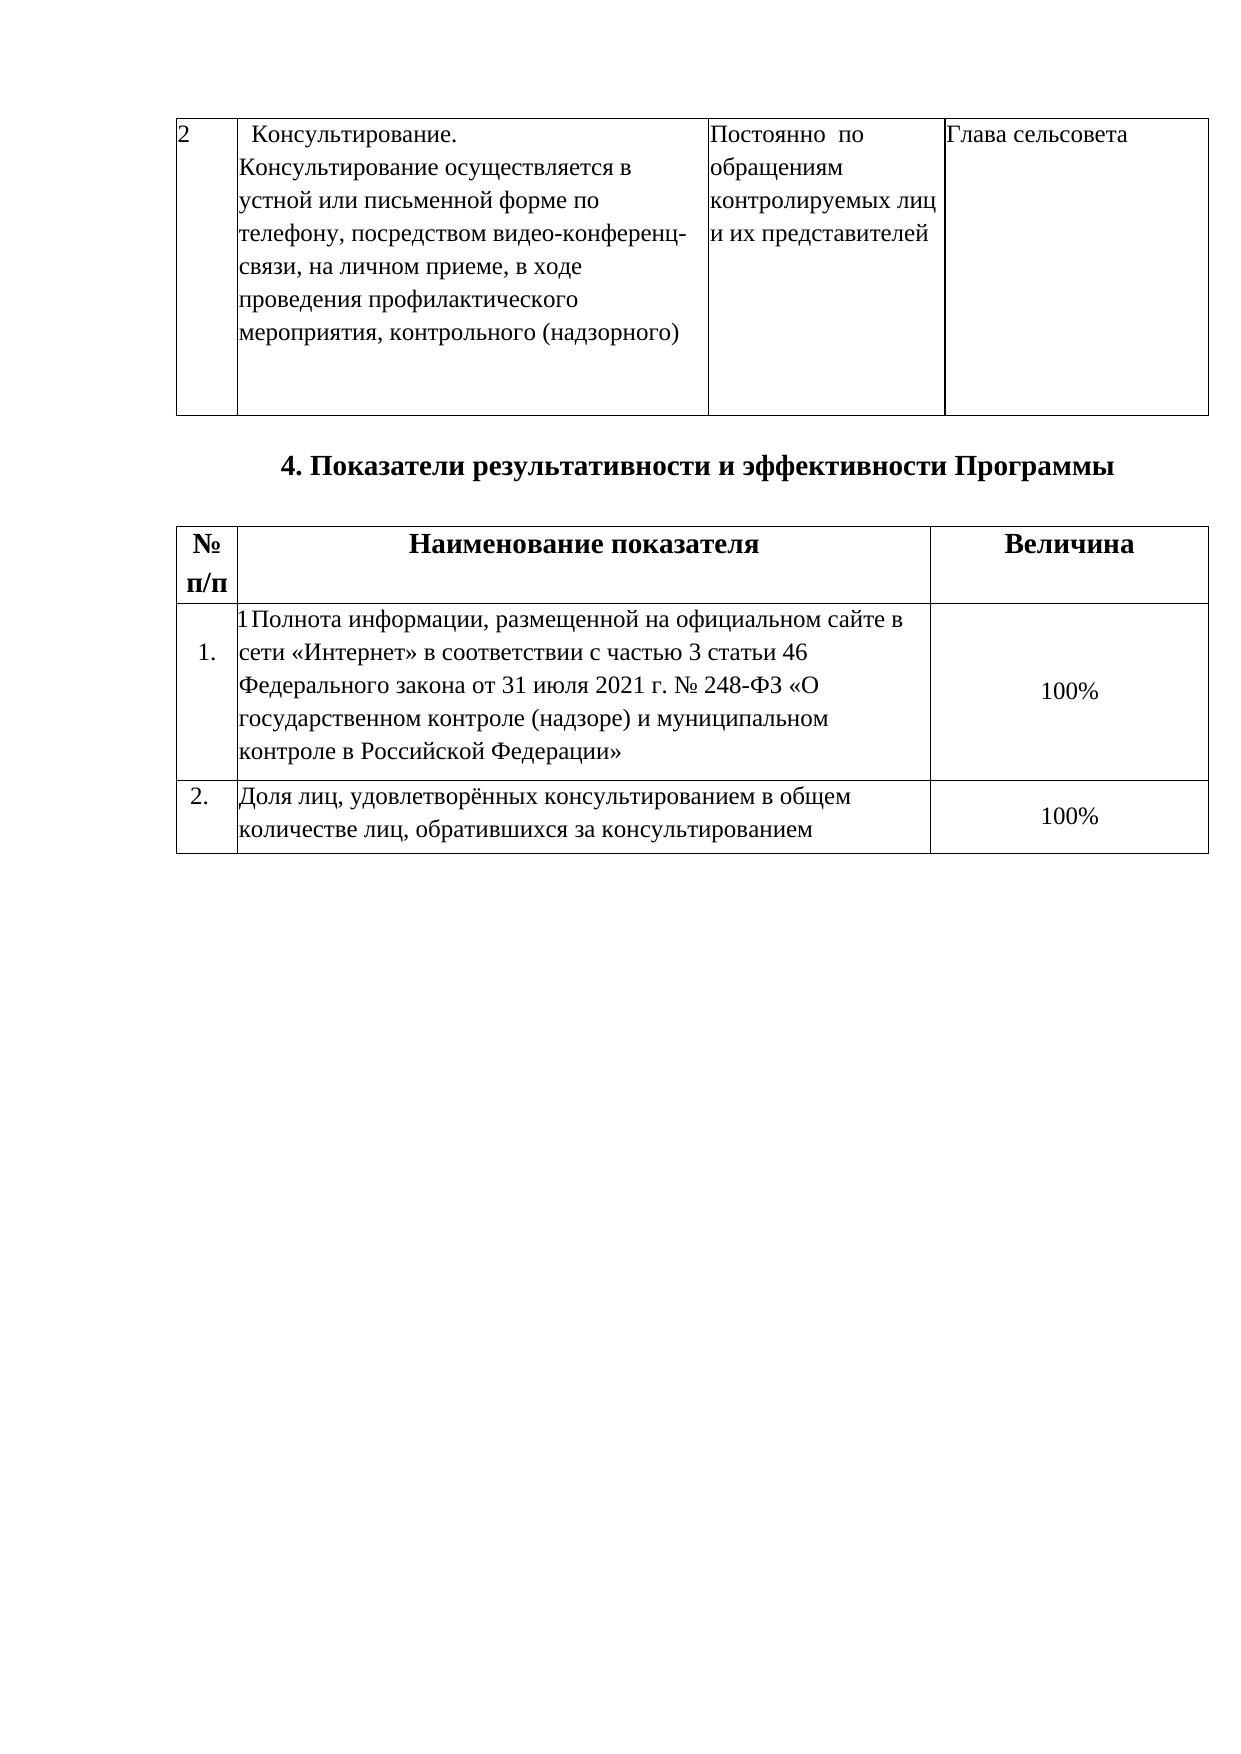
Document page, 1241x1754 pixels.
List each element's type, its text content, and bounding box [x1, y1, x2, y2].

text 4. Показатели результативности и эффективности Программы [177, 448, 1152, 482]
table_cell Доля лиц, удовлетворённых консультированием в общем количестве лиц, обратившихся за консультированием [238, 781, 930, 853]
table_cell Полнота информации, размещенной на официальном сайте в сети «Интернет» в соответствии с частью 3 статьи 46 Федерального закона от 31 июля 2021 г. № 248-ФЗ «О государственном контроле (надзоре) и муниципальном контроле в Российской Федерации» [238, 604, 930, 780]
table_header Наименование показателя [238, 527, 930, 603]
table_cell Консультирование. Консультирование осуществляется в устной или письменной форме по телефону, посредством видео-конференц-связи, на личном приеме, в ходе проведения профилактического мероприятия, контрольного (надзорного) мероприятия [238, 119, 708, 414]
table_cell 100% [931, 604, 1208, 780]
table_cell Постоянно по обращениям контролируемых лиц и их представителей [709, 119, 944, 414]
table_header № п/п [177, 527, 237, 603]
table_cell 2 [177, 119, 237, 414]
table_header Величина [931, 527, 1208, 603]
table_cell 2. [177, 781, 237, 853]
table_cell Глава сельсовета [946, 119, 1208, 414]
table_cell 100% [931, 781, 1208, 853]
table_cell 11. [177, 604, 237, 780]
